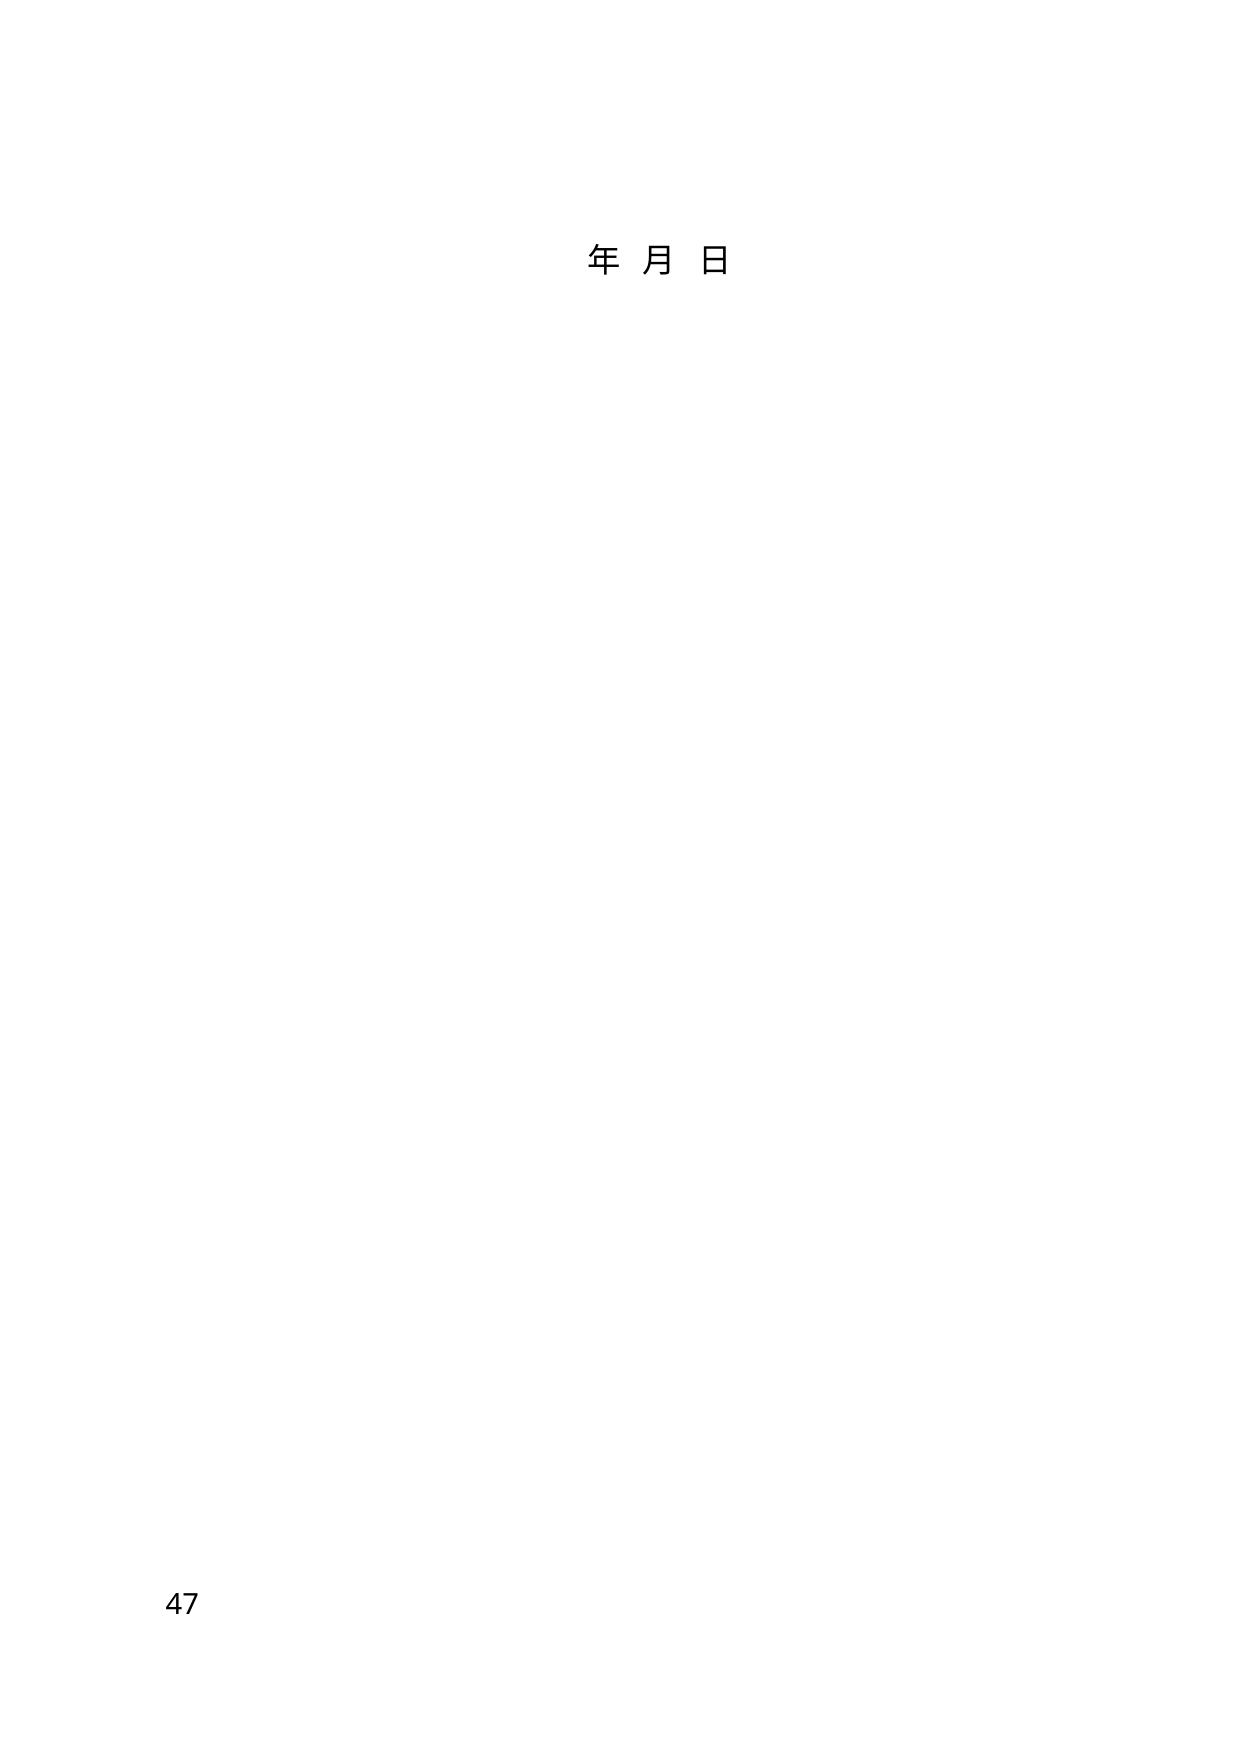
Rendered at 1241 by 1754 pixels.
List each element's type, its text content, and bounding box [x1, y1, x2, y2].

text 年 月 日 [165, 226, 1087, 291]
